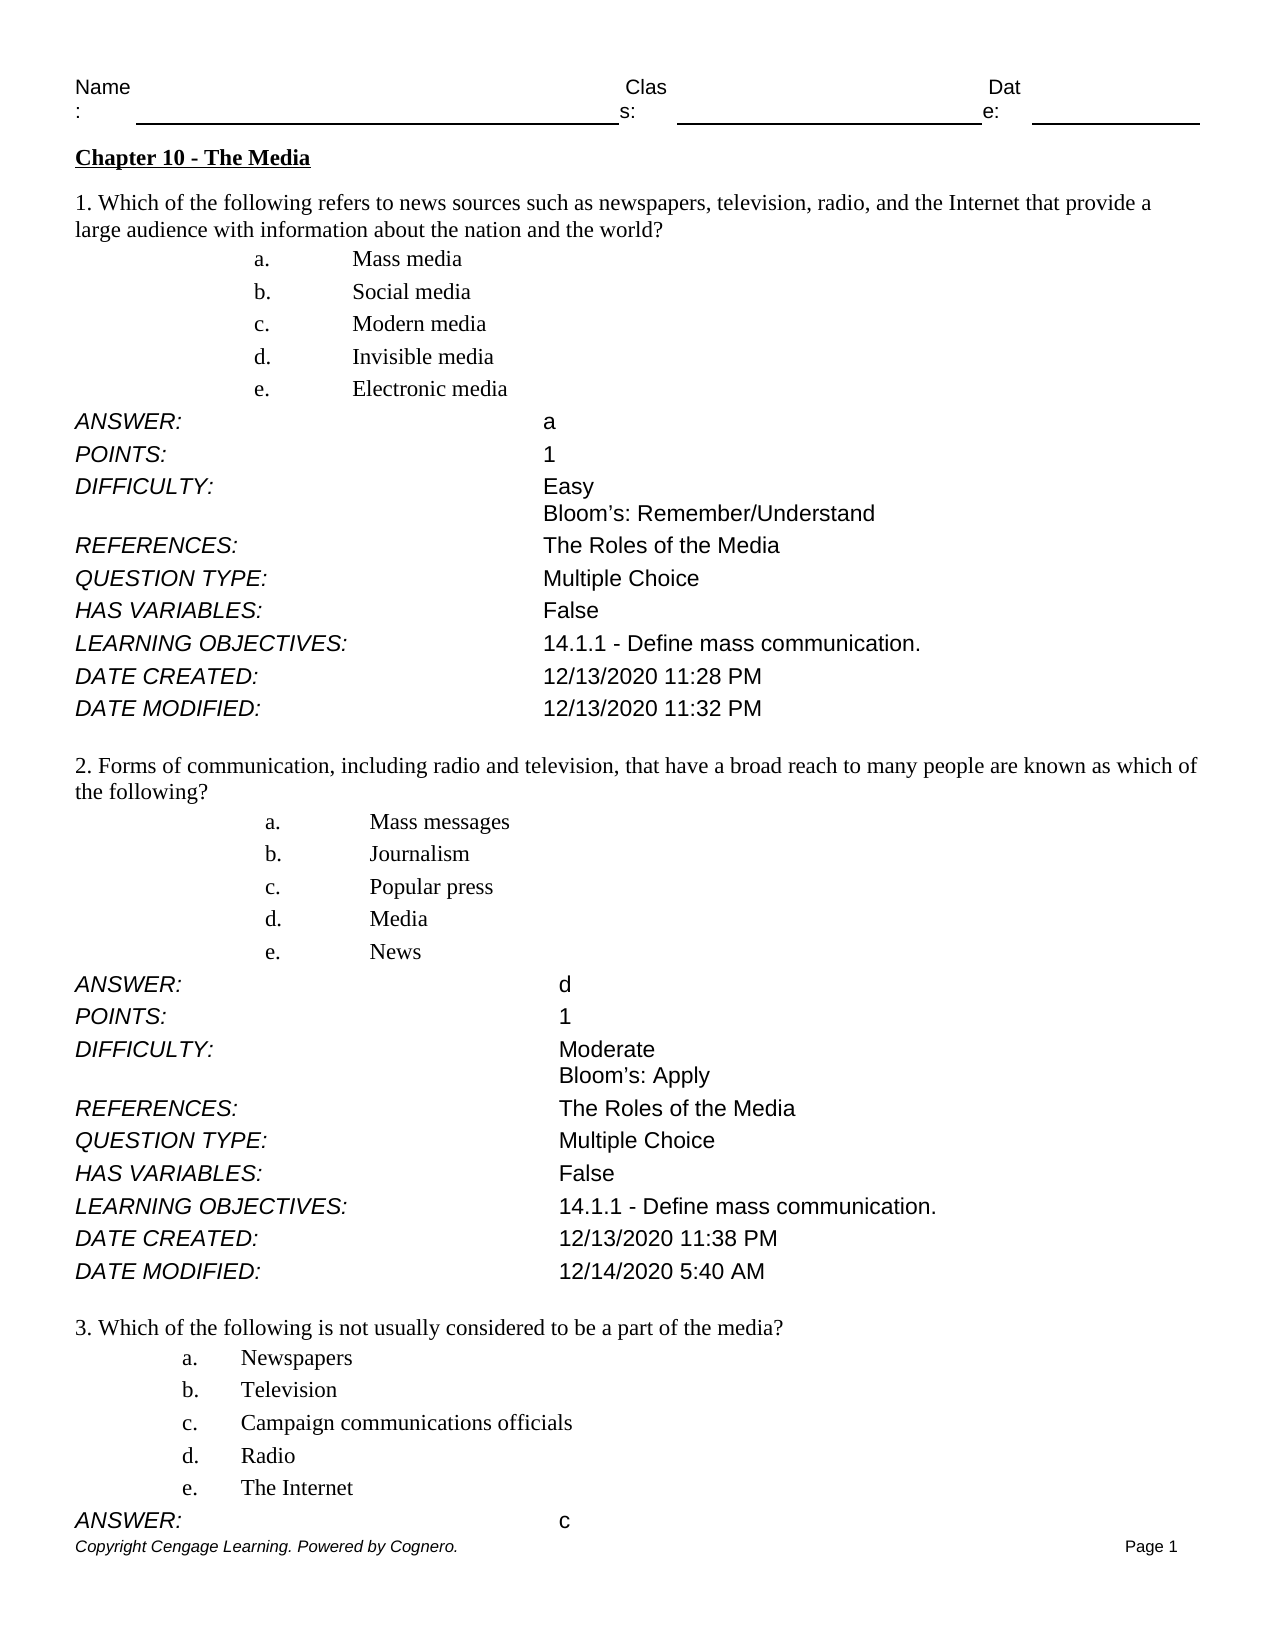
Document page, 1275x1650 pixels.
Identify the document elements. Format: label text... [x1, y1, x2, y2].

table_header 1. Which of the following refers to news sources such as newspapers, television, radio, and the Internet that provide a large audience with information about the nation and the world? [75, 189, 1200, 725]
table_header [75, 1315, 1200, 1536]
table_header 2. Forms of communication, including radio and television, that have a broad reach to many people are known as which of the following? [75, 752, 1200, 1287]
